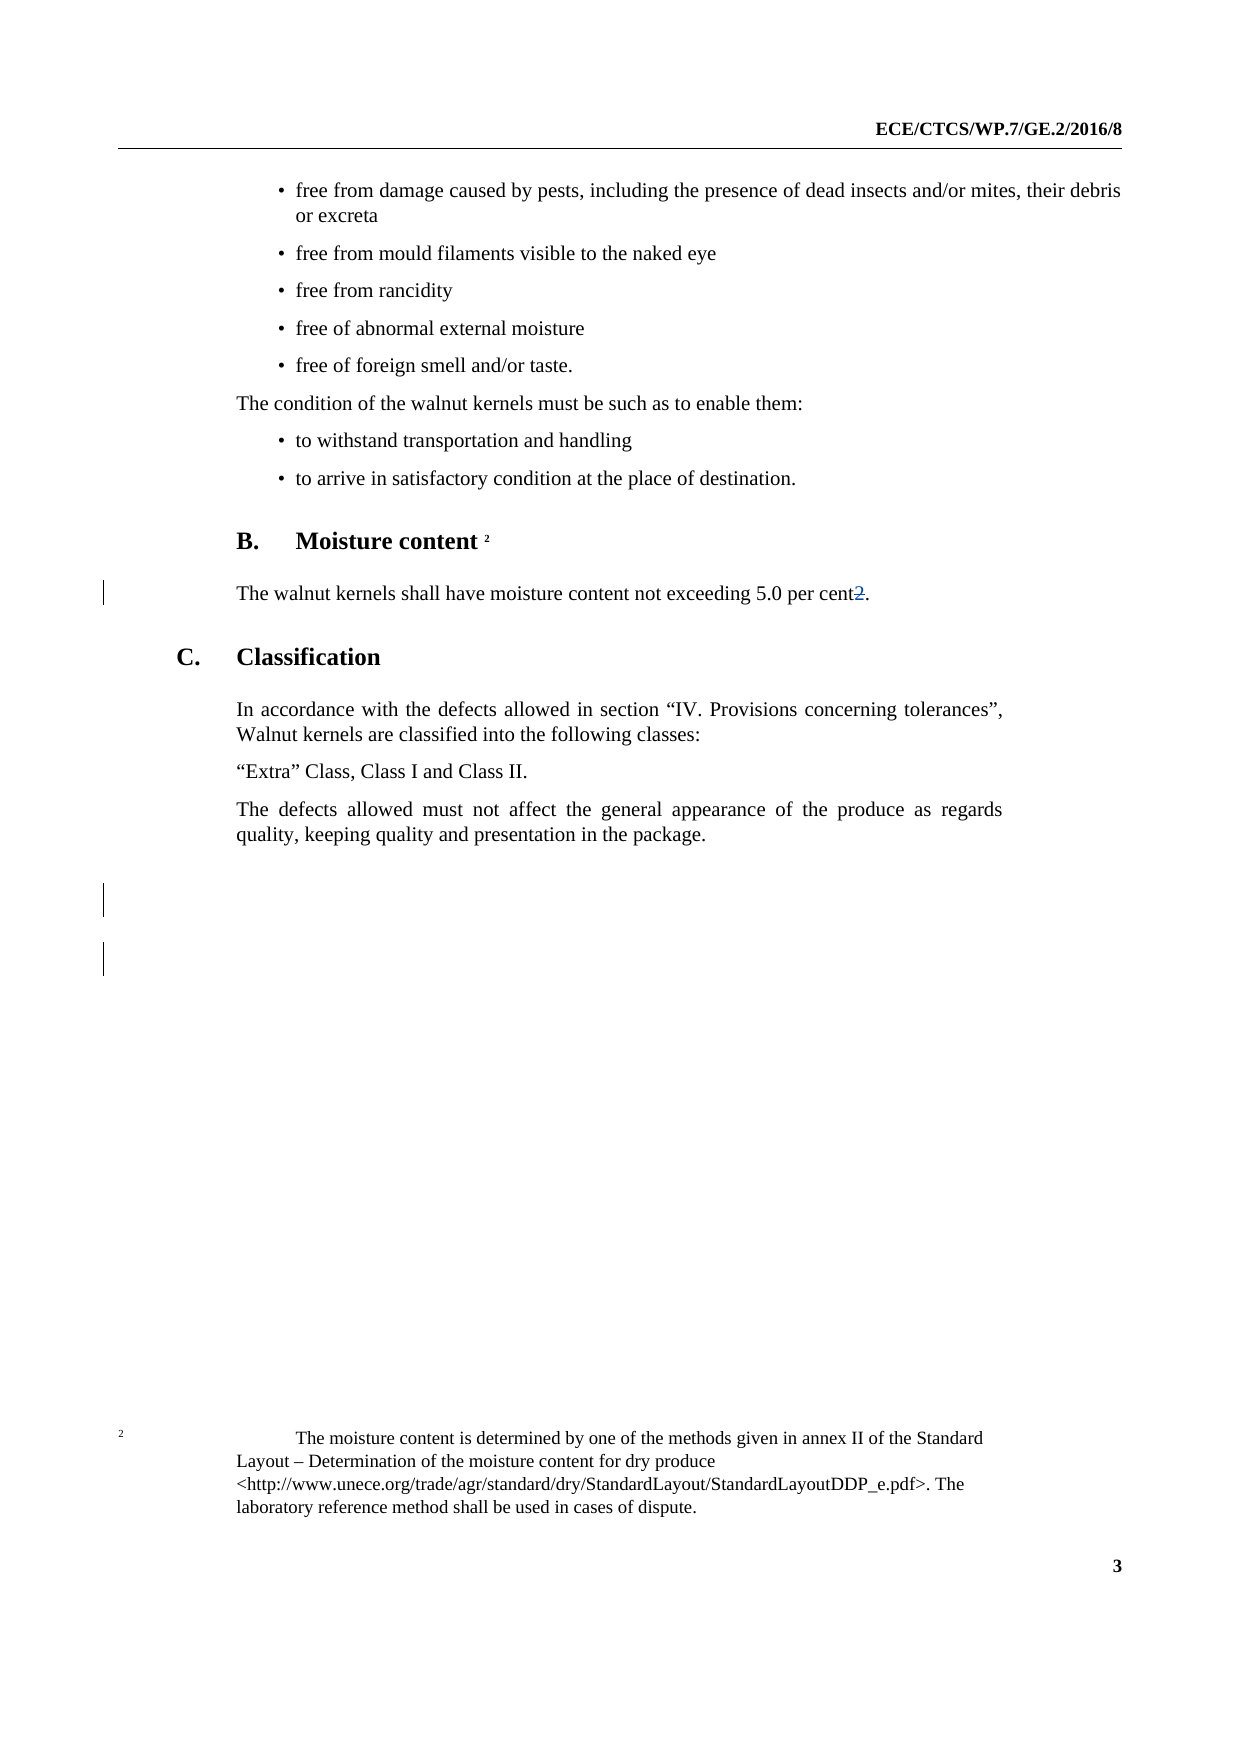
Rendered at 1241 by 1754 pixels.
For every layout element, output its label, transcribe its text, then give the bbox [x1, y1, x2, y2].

text The defects allowed must not affect the general appearance of the produce as regards quality, keeping quality and presentation in the package. [236, 796, 1004, 846]
text free from damage caused by pests, including the presence of dead insects and/or mites, their debris or excreta [278, 177, 1122, 227]
text C. Classification [118, 643, 1004, 671]
text B. Moisture content [118, 527, 1004, 555]
text free from rancidity [278, 277, 1122, 302]
text to withstand transportation and handling [278, 427, 1122, 452]
text free from mould filaments visible to the naked eye [278, 240, 1122, 265]
text In accordance with the defects allowed in section “IV. Provisions concerning tolerances”, Walnut kernels are classified into the following classes: [236, 696, 1004, 746]
text The walnut kernels shall have moisture content not exceeding 5.0 per cent. [236, 580, 1004, 605]
text The condition of the walnut kernels must be such as to enable them: [236, 390, 1004, 415]
text free of foreign smell and/or taste. [278, 352, 1122, 377]
text free of abnormal external moisture [278, 315, 1122, 340]
text “Extra” Class, Class I and Class II. [236, 758, 1004, 783]
text to arrive in satisfactory condition at the place of destination. [278, 465, 1122, 490]
